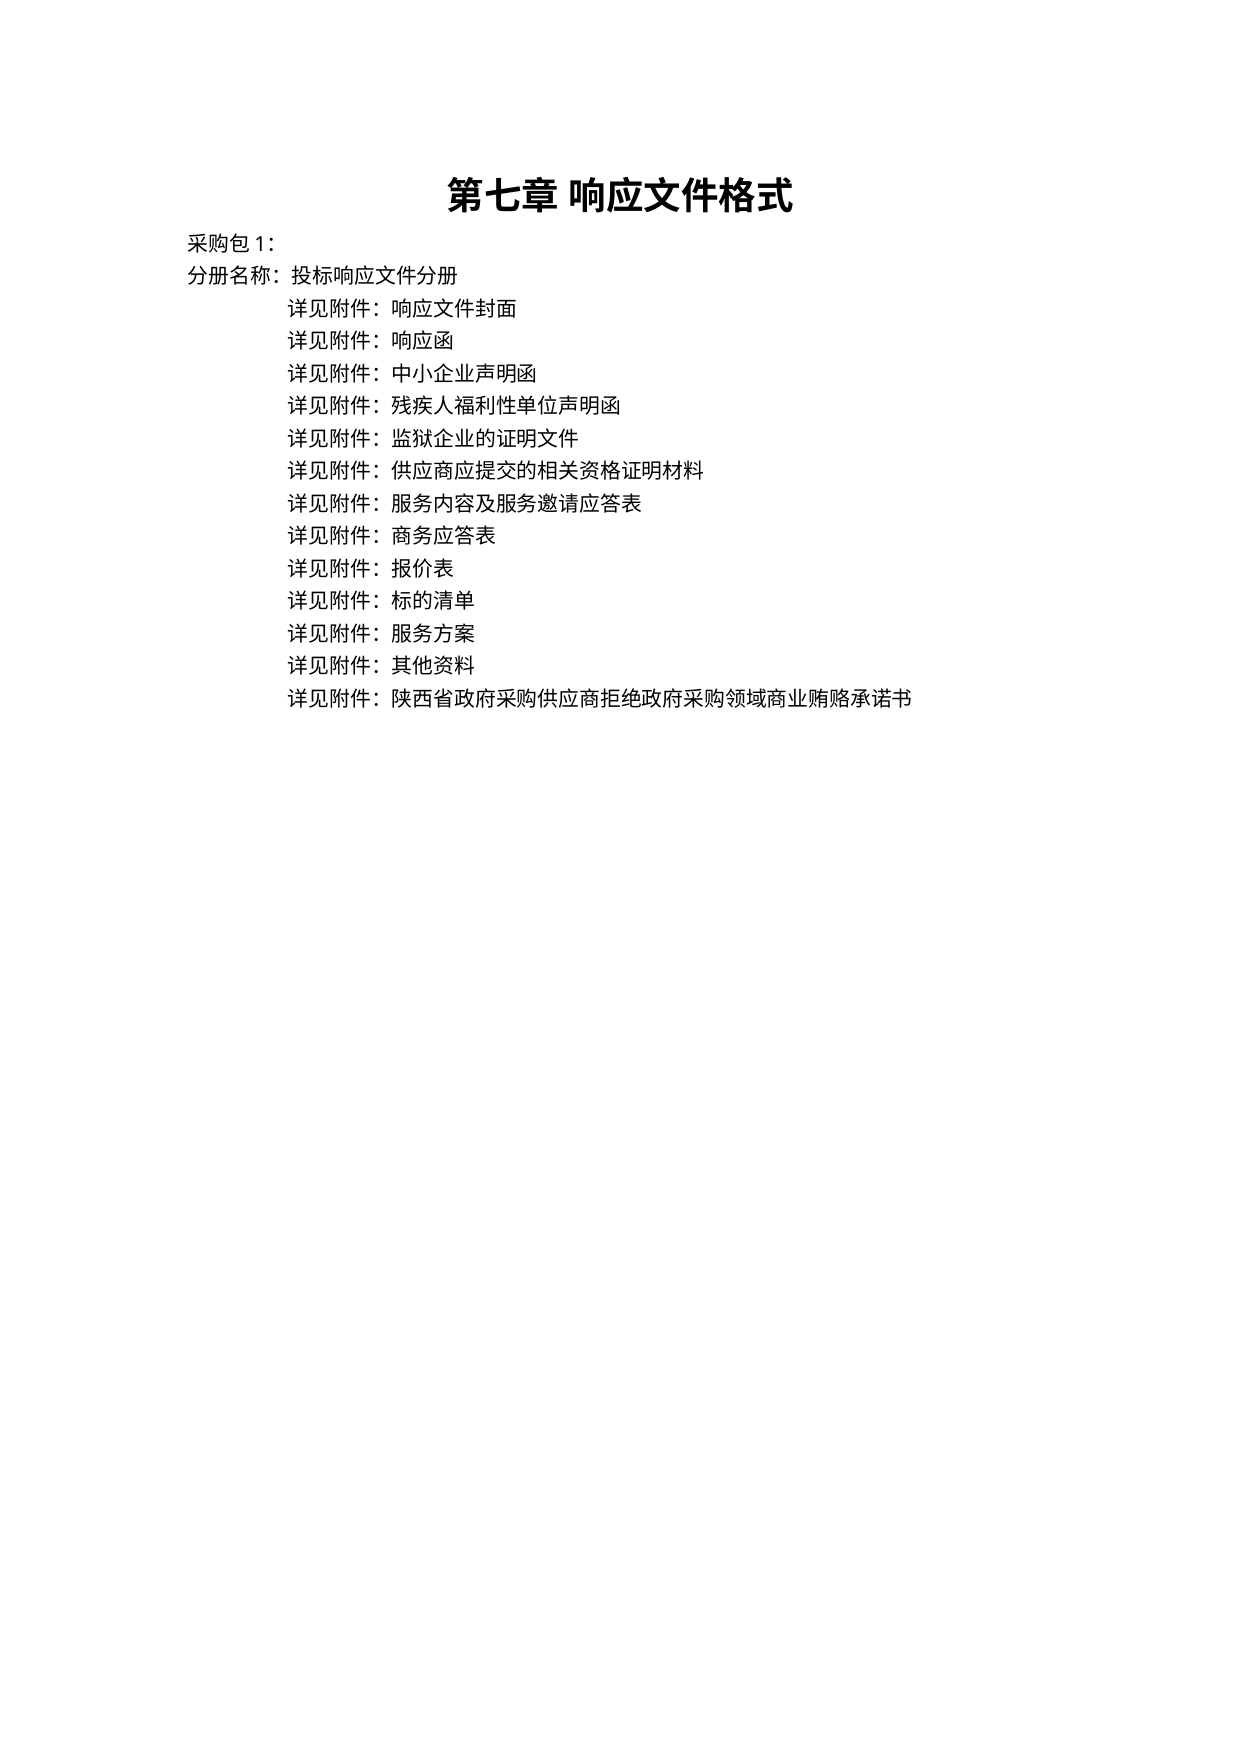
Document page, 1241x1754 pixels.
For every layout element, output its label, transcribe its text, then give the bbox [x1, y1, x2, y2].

text 详见附件：服务方案 [187, 617, 1053, 649]
text 详见附件：响应文件封面 [187, 292, 1053, 324]
text 详见附件：响应函 [187, 324, 1053, 357]
text 分册名称：投标响应文件分册 [187, 259, 1053, 292]
text 第七章 响应文件格式 [187, 162, 1053, 227]
text 详见附件：商务应答表 [187, 519, 1053, 552]
text 详见附件：陕西省政府采购供应商拒绝政府采购领域商业贿赂承诺书 [187, 682, 1053, 714]
text 详见附件：服务内容及服务邀请应答表 [187, 487, 1053, 519]
text 详见附件：报价表 [187, 552, 1053, 584]
text 详见附件：监狱企业的证明文件 [187, 422, 1053, 454]
text 详见附件：标的清单 [187, 584, 1053, 617]
text 详见附件：其他资料 [187, 649, 1053, 682]
text 详见附件：残疾人福利性单位声明函 [187, 389, 1053, 422]
text 详见附件：供应商应提交的相关资格证明材料 [187, 454, 1053, 487]
text 采购包1： [187, 227, 1053, 259]
text 详见附件：中小企业声明函 [187, 357, 1053, 389]
